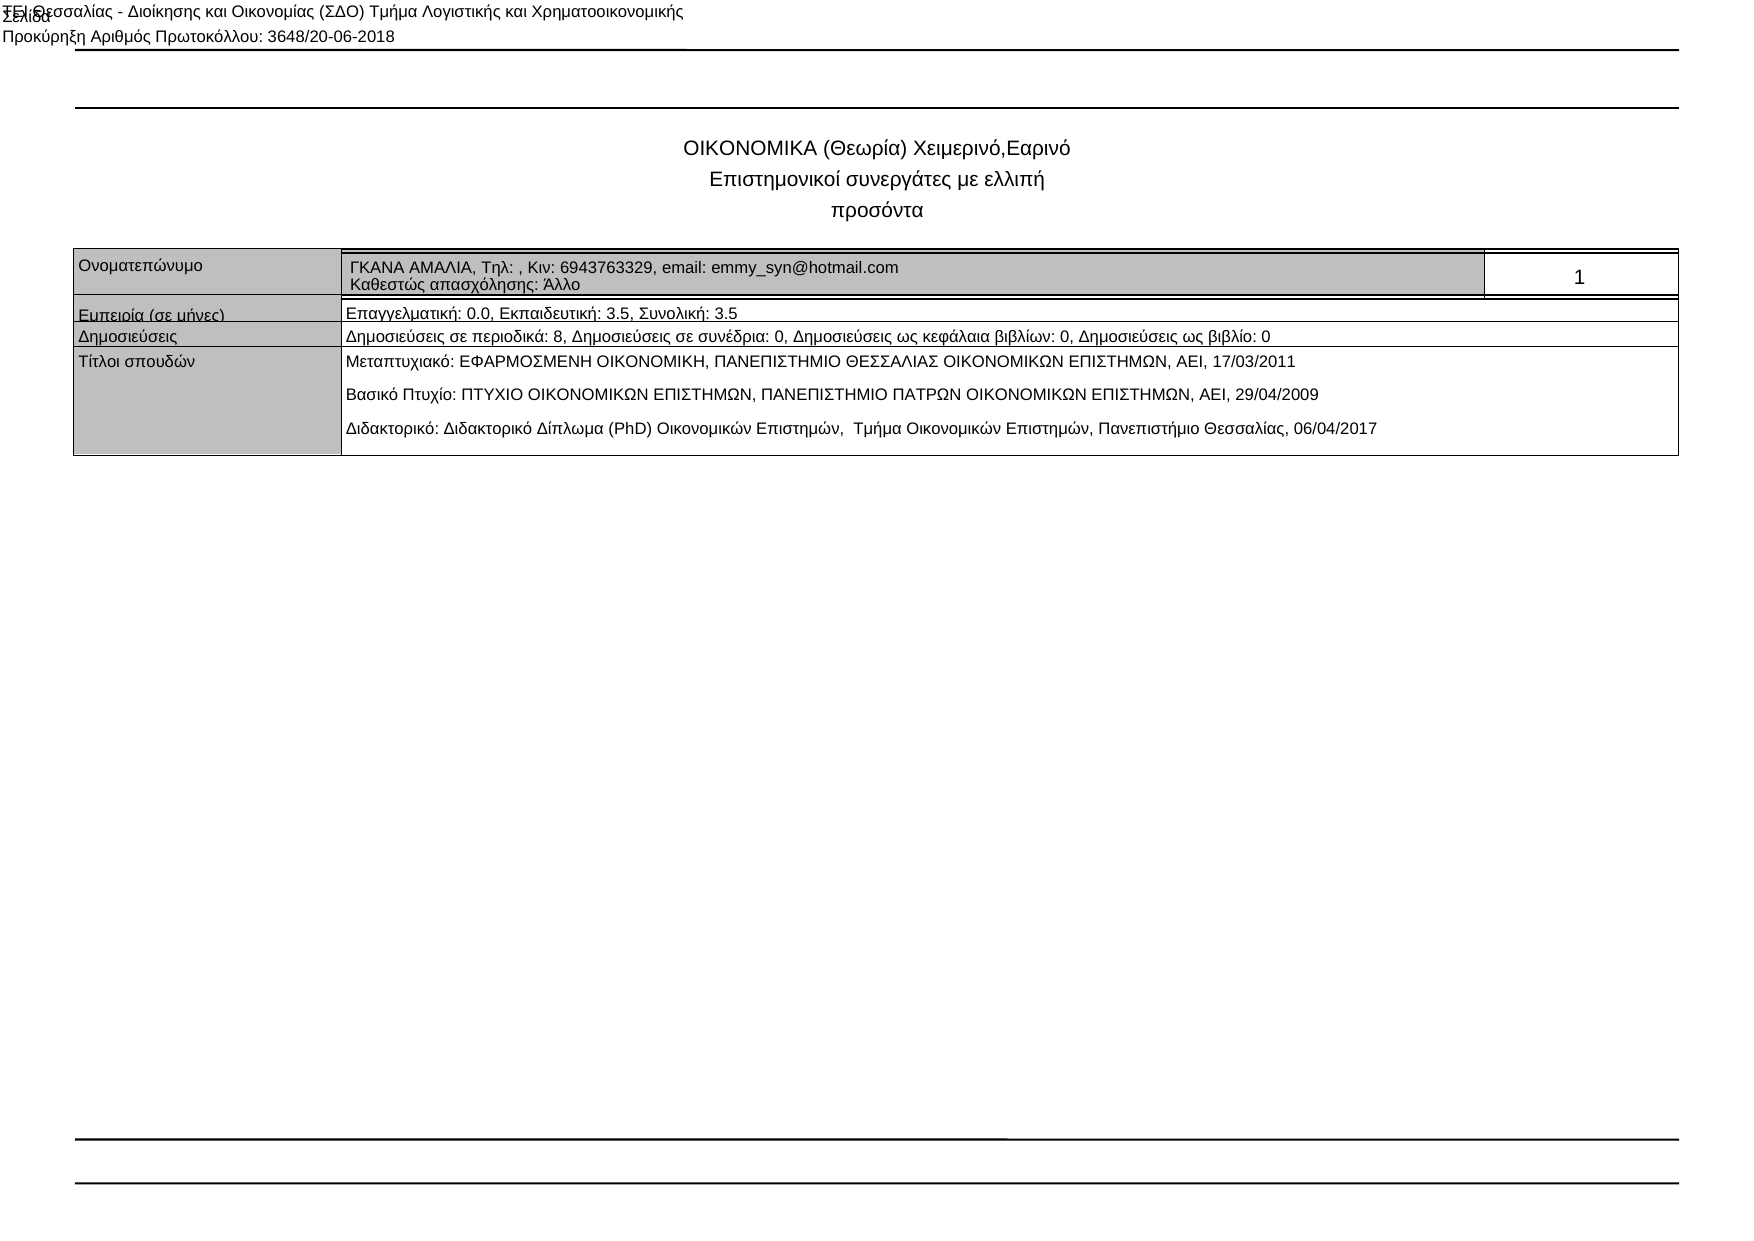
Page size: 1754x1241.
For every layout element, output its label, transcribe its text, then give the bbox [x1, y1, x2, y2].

table_cell Εμπειρία (σε μήνες) [74, 295, 341, 321]
table_cell Δημοσιεύσεις [74, 322, 341, 346]
table_header Ονοματεπώνυμο [74, 249, 341, 294]
table_header 1 [1485, 254, 1678, 294]
text ΟΙΚΟΝΟΜΙΚΑ (Θεωρία) Χειμερινό,Εαρινό Επιστημονικοί συνεργάτες με ελλιπή προσόντα [660, 136, 1094, 222]
table_cell Τίτλοι σπουδών [74, 347, 341, 454]
table_cell Μεταπτυχιακό: ΕΦΑΡΜΟΣΜΕΝΗ ΟΙΚΟΝΟΜΙΚΗ, ΠΑΝΕΠΙΣΤΗΜΙΟ ΘΕΣΣΑΛΙΑΣ ΟΙΚΟΝΟΜΙΚΩΝ ΕΠΙΣΤΗΜΩΝ, ΑΕΙ, 17/03/2011 Βασικό Πτυχίο: ΠΤΥΧΙΟ ΟΙΚΟΝΟΜΙΚΩΝ ΕΠΙΣΤΗΜΩΝ, ΠΑΝΕΠΙΣΤΗΜΙΟ ΠΑΤΡΩΝ ΟΙΚΟΝΟΜΙΚΩΝ ΕΠΙΣΤΗΜΩΝ, ΑΕΙ, 29/04/2009 Διδακτορικό: Διδακτορικό Δίπλωμα (PhD) Οικονομικών Επιστημών, Τμήμα Οικονομικών Επιστημών, Πανεπιστήμιο Θεσσαλίας, 06/04/2017 [342, 347, 1678, 454]
table_cell Επαγγελματική: 0.0, Εκπαιδευτική: 3.5, Συνολική: 3.5 [342, 300, 1678, 321]
table_header ΓΚΑΝΑ ΑΜΑΛΙΑ, Τηλ: , Κιν: 6943763329, email: emmy_syn@hotmail.com Καθεστώς απασχόλησης: Άλλο [342, 254, 1484, 294]
table_cell Δημοσιεύσεις σε περιοδικά: 8, Δημοσιεύσεις σε συνέδρια: 0, Δημοσιεύσεις ως κεφάλαια βιβλίων: 0, Δημοσιεύσεις ως βιβλίο: 0 [342, 322, 1678, 346]
